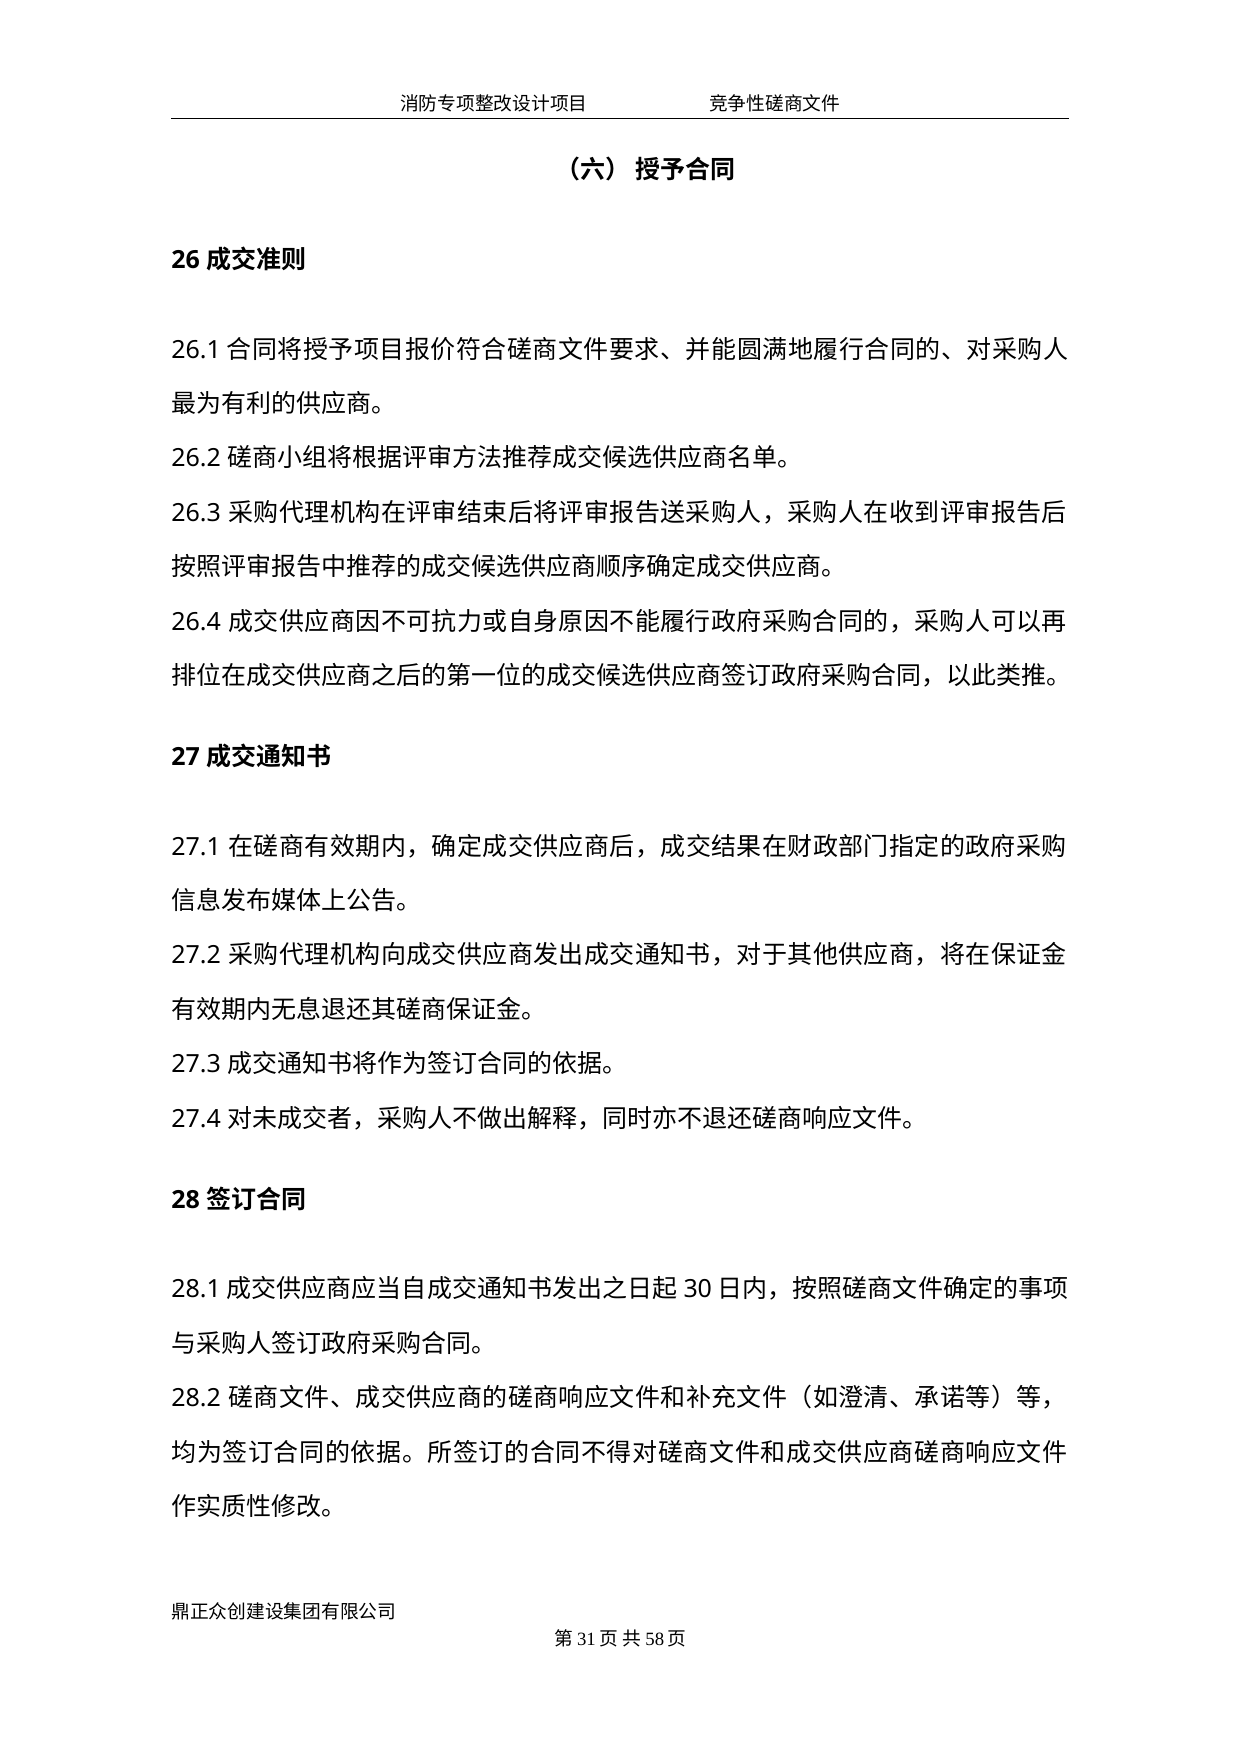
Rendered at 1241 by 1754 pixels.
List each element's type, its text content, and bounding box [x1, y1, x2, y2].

text 27.4 对未成交者，采购人不做出解释，同时亦不退还磋商响应文件。 [171, 1098, 1069, 1134]
text 26.3 采购代理机构在评审结束后将评审报告送采购人，采购人在收到评审报告后按照评审报告中推荐的成交候选供应商顺序确定成交供应商。 [171, 492, 1069, 583]
subtitle 26 成交准则 [171, 240, 1069, 276]
text 26.2 磋商小组将根据评审方法推荐成交候选供应商名单。 [171, 438, 1069, 474]
text 26.1合同将授予项目报价符合磋商文件要求、并能圆满地履行合同的、对采购人最为有利的供应商。 [171, 329, 1069, 420]
subtitle （六） 授予合同 [171, 150, 1069, 186]
text 27.1 在磋商有效期内，确定成交供应商后，成交结果在财政部门指定的政府采购信息发布媒体上公告。 [171, 826, 1069, 917]
text 27.3 成交通知书将作为签订合同的依据。 [171, 1044, 1069, 1080]
subtitle 27 成交通知书 [171, 737, 1069, 773]
text 27.2 采购代理机构向成交供应商发出成交通知书，对于其他供应商，将在保证金有效期内无息退还其磋商保证金。 [171, 935, 1069, 1026]
subtitle 28 签订合同 [171, 1179, 1069, 1216]
text 28.2 磋商文件、成交供应商的磋商响应文件和补充文件（如澄清、承诺等）等，均为签订合同的依据。所签订的合同不得对磋商文件和成交供应商磋商响应文件作实质性修改。 [171, 1378, 1069, 1523]
text 28.1成交供应商应当自成交通知书发出之日起30日内，按照磋商文件确定的事项与采购人签订政府采购合同。 [171, 1269, 1069, 1359]
text 26.4 成交供应商因不可抗力或自身原因不能履行政府采购合同的，采购人可以再排位在成交供应商之后的第一位的成交候选供应商签订政府采购合同，以此类推。 [171, 601, 1069, 692]
